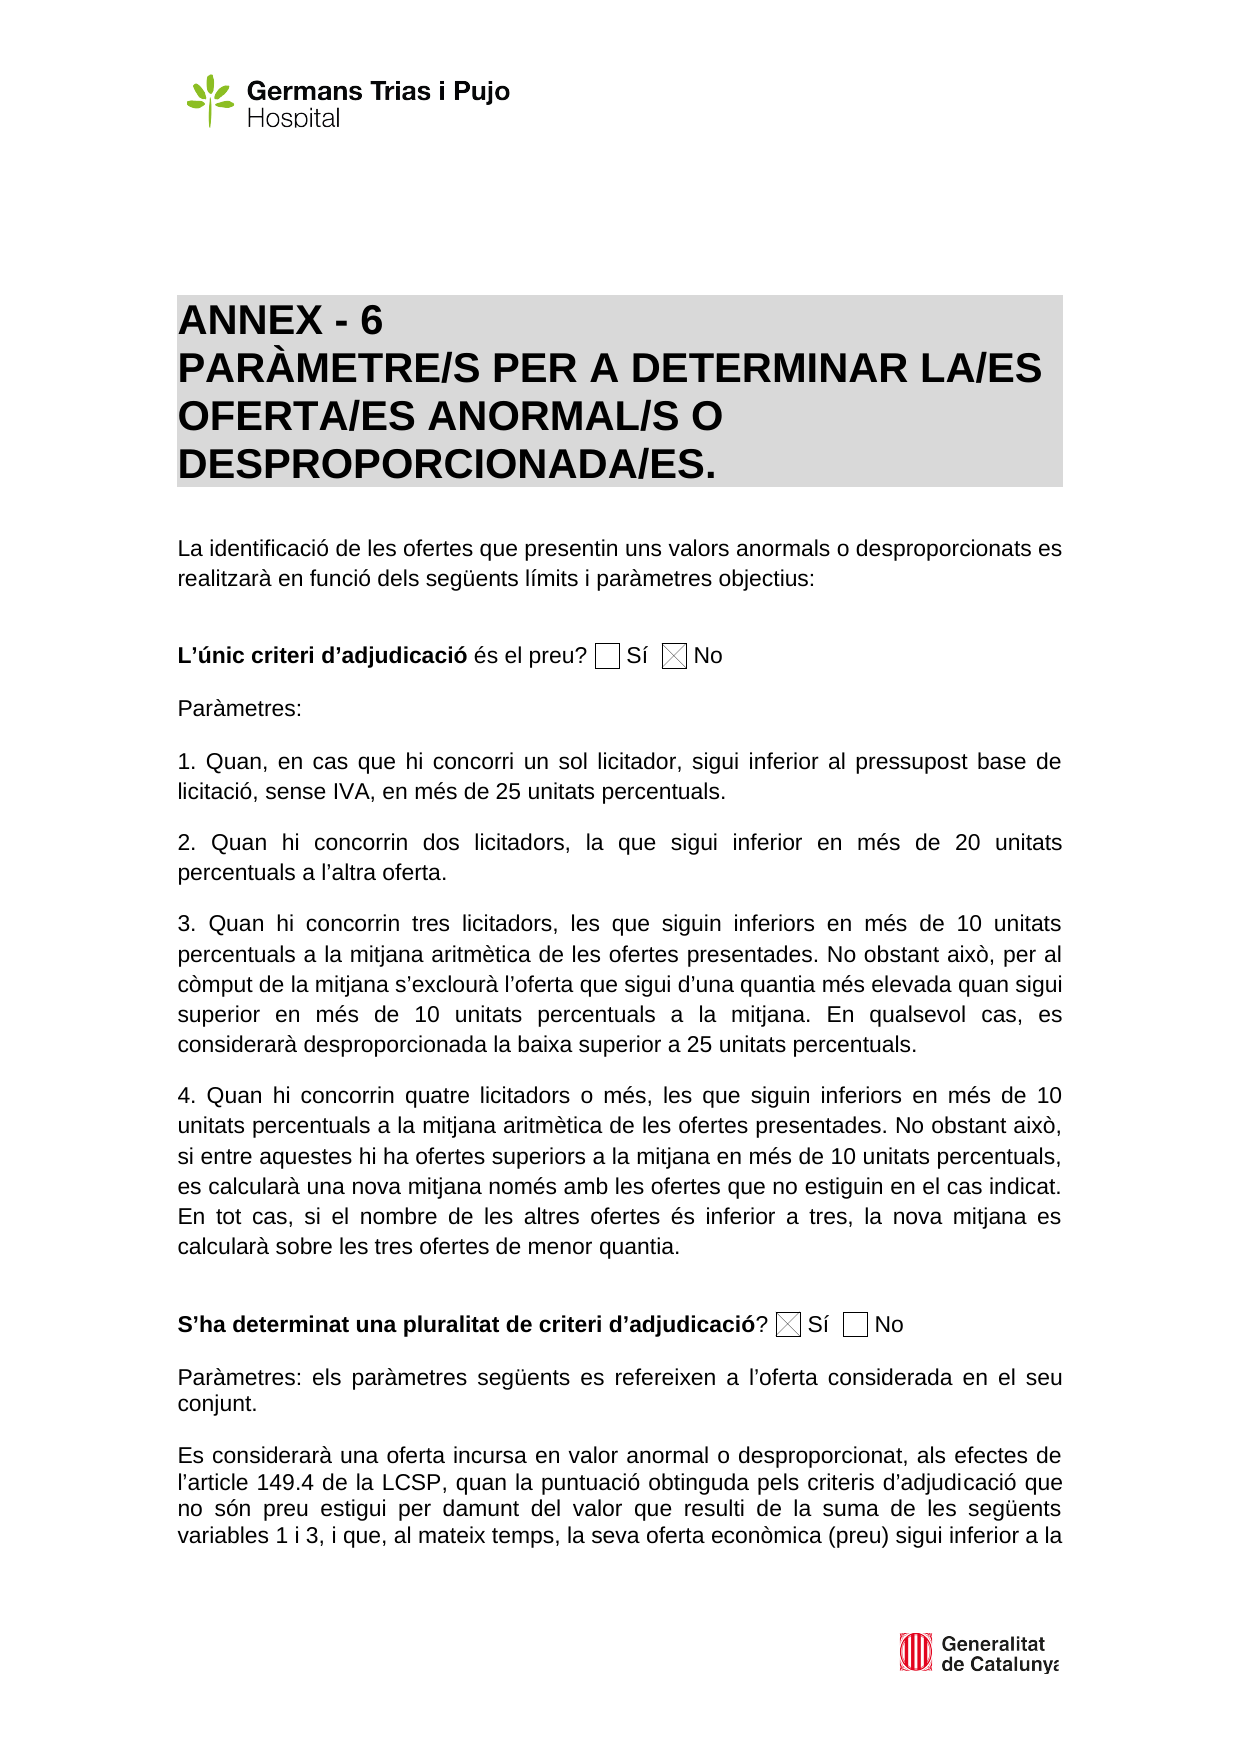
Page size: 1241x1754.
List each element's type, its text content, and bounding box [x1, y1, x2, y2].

text La identificació de les ofertes que presentin uns valors anormals o desproporcionats es realitzarà en funció dels següents límits i paràmetres objectius: [177, 535, 1063, 591]
text PARÀMETRE/S PER A DETERMINAR LA/ES OFERTA/ES ANORMAL/S O DESPROPORCIONADA/ES. [177, 343, 1063, 487]
text S’ha determinat una pluralitat de criteri d’adjudicació? Sí No [800, 1311, 1063, 1337]
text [177, 1442, 1063, 1548]
text S’ha determinat una pluralitat de criteri d’adjudicació? Sí No [177, 1311, 776, 1337]
text 4. Quan hi concorrin quatre licitadors o més, les que siguin inferiors en més de 10 unitats percentuals a la mitjana aritmètica de les ofertes presentades. No obstant això, si entre aquestes hi ha ofertes superiors a la mitjana en més de 10 unitats percentuals, es calcularà una nova mitjana només amb les ofertes que no estiguin en el cas indicat. En tot cas, si el nombre de les altres ofertes és inferior a tres, la nova mitjana es calcularà sobre les tres ofertes de menor quantia. [177, 1082, 1063, 1260]
text 3. Quan hi concorrin tres licitadors, les que siguin inferiors en més de 10 unitats percentuals a la mitjana aritmètica de les ofertes presentades. No obstant això, per al còmput de la mitjana s’exclourà l’oferta que sigui d’una quantia més elevada quan sigui superior en més de 10 unitats percentuals a la mitjana. En qualsevol cas, es considerarà desproporcionada la baixa superior a 25 unitats percentuals. [177, 910, 1063, 1058]
text ANNEX - 6 [177, 295, 1063, 343]
text Paràmetres: els paràmetres següents es refereixen a l’oferta considerada en el seu conjunt. [177, 1363, 1063, 1416]
picture [186, 74, 512, 128]
text 1. Quan, en cas que hi concorri un sol licitador, sigui inferior al pressupost base de licitació, sense IVA, en més de 25 unitats percentuals. [177, 748, 1063, 804]
text Paràmetres: [177, 695, 1063, 722]
text L’únic criteri d’adjudicació és el preu? Sí No [177, 642, 1063, 669]
picture [899, 1633, 1059, 1674]
text 2. Quan hi concorrin dos licitadors, la que sigui inferior en més de 20 unitats percentuals a l’altra oferta. [177, 829, 1063, 886]
